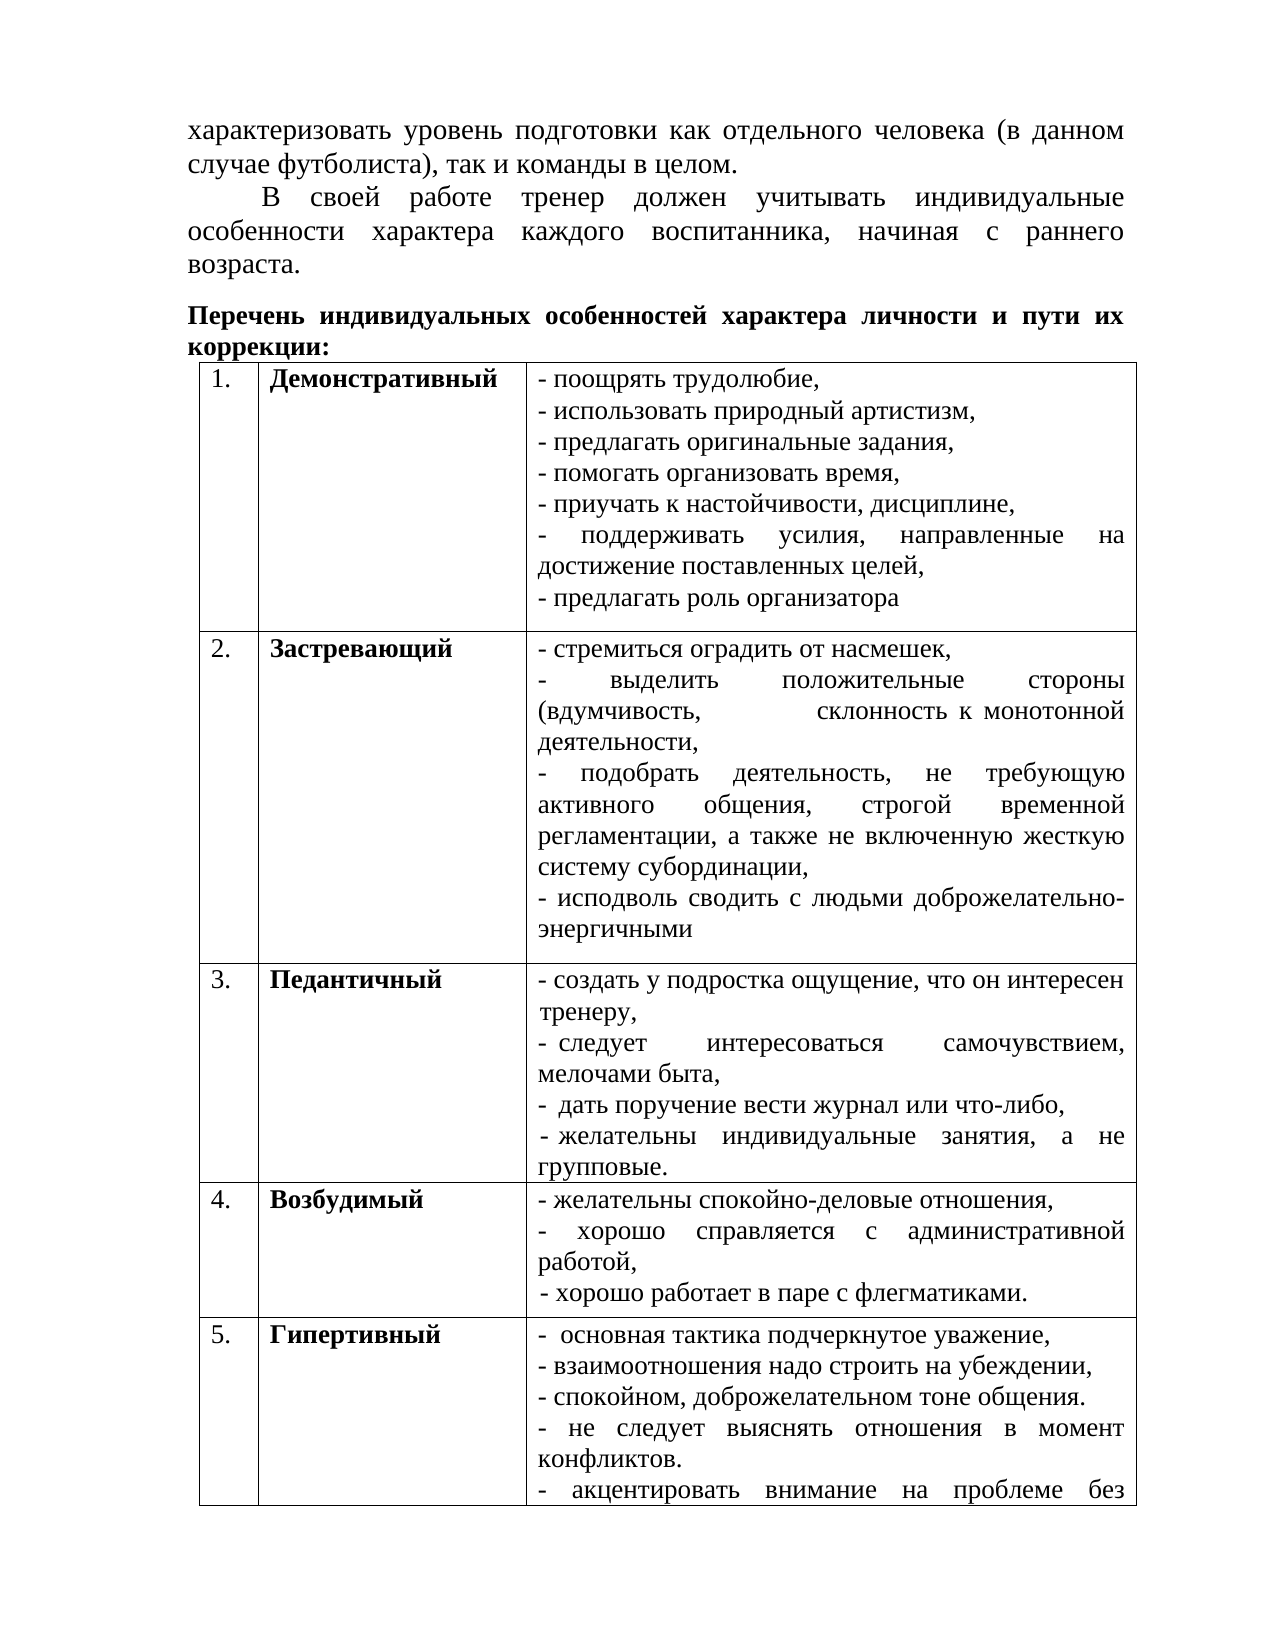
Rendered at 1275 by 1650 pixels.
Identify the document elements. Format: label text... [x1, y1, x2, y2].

table_header - поощрять трудолюбие, - использовать природный артистизм, - предлагать оригинальные задания, - помогать организовать время, - приучать к настойчивости, дисциплине, - поддерживать усилия, направленные на достижение поставленных целей, - предлагать роль организатора [527, 363, 1136, 631]
table_cell 3. [200, 964, 258, 1182]
table_header 1. [200, 363, 258, 631]
table_header Демонстративный [259, 363, 526, 631]
table_cell Возбудимый [259, 1183, 526, 1317]
table_cell Застревающий [259, 632, 526, 963]
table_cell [527, 1318, 1136, 1505]
table_cell - создать у подростка ощущение, что он интересен тренеру, - следует интересоваться самочувствием, мелочами быта, - дать поручение вести журнал или что-либо, - желательны индивидуальные занятия, а не групповые. [527, 964, 1136, 1182]
table_cell Гипертивный [259, 1318, 526, 1505]
table_cell - желательны спокойно-деловые отношения, - хорошо справляется с административной работой, - хорошо работает в паре с флегматиками. [527, 1183, 1136, 1317]
table_cell 4. [200, 1183, 258, 1317]
text Перечень индивидуальных особенностей характера личности и пути их коррекции: [187, 299, 1125, 362]
table_cell - стремиться оградить от насмешек, - выделить положительные стороны (вдумчивость, склонность к монотонной деятельности, - подобрать деятельность, не требующую активного общения, строгой временной регламентации, а также не включенную жесткую систему субординации, - исподволь сводить с людьми доброжелательно-энергичными [527, 632, 1136, 963]
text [187, 112, 1125, 179]
text В своей работе тренер должен учитывать индивидуальные особенности характера каждого воспитанника, начиная с раннего возраста. [187, 179, 1125, 280]
table_cell 5. [200, 1318, 258, 1505]
table_cell Педантичный [259, 964, 526, 1182]
table_cell 2. [200, 632, 258, 963]
